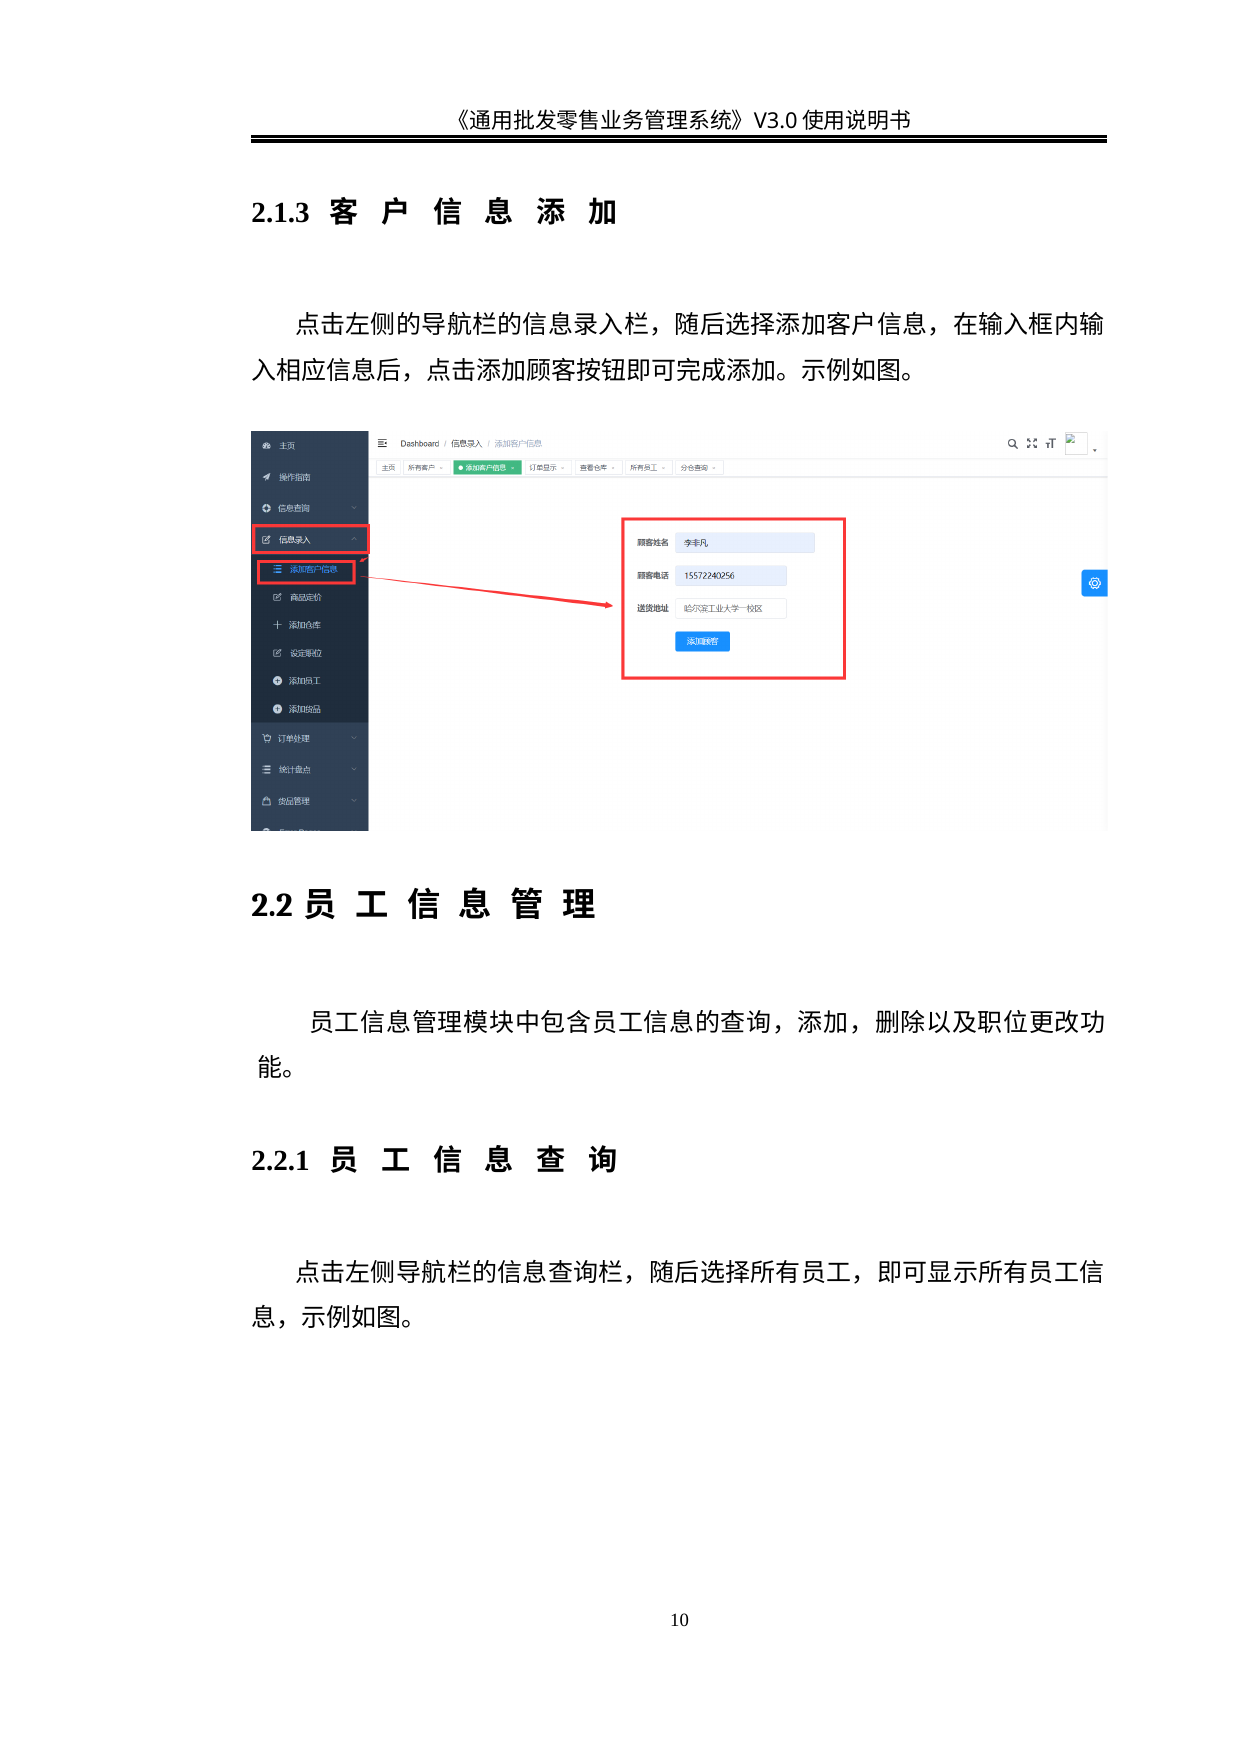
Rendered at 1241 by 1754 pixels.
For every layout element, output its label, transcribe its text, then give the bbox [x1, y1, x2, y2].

text 点击左侧的导航栏的信息录入栏，随后选择添加客户信息，在输入框内输入相应信息后，点击添加顾客按钮即可完成添加。示例如图。 [251, 305, 1107, 386]
picture [251, 431, 1108, 831]
subtitle 2.1.3客户信息添加 [251, 172, 1107, 247]
subtitle 2.2员工信息管理 [251, 865, 1107, 940]
text 点击左侧导航栏的信息查询栏，随后选择所有员工，即可显示所有员工信息，示例如图。 [251, 1253, 1107, 1334]
subtitle 2.2.1员工信息查询 [251, 1120, 1107, 1195]
text 员工信息管理模块中包含员工信息的查询，添加，删除以及职位更改功能。 [257, 1002, 1107, 1083]
